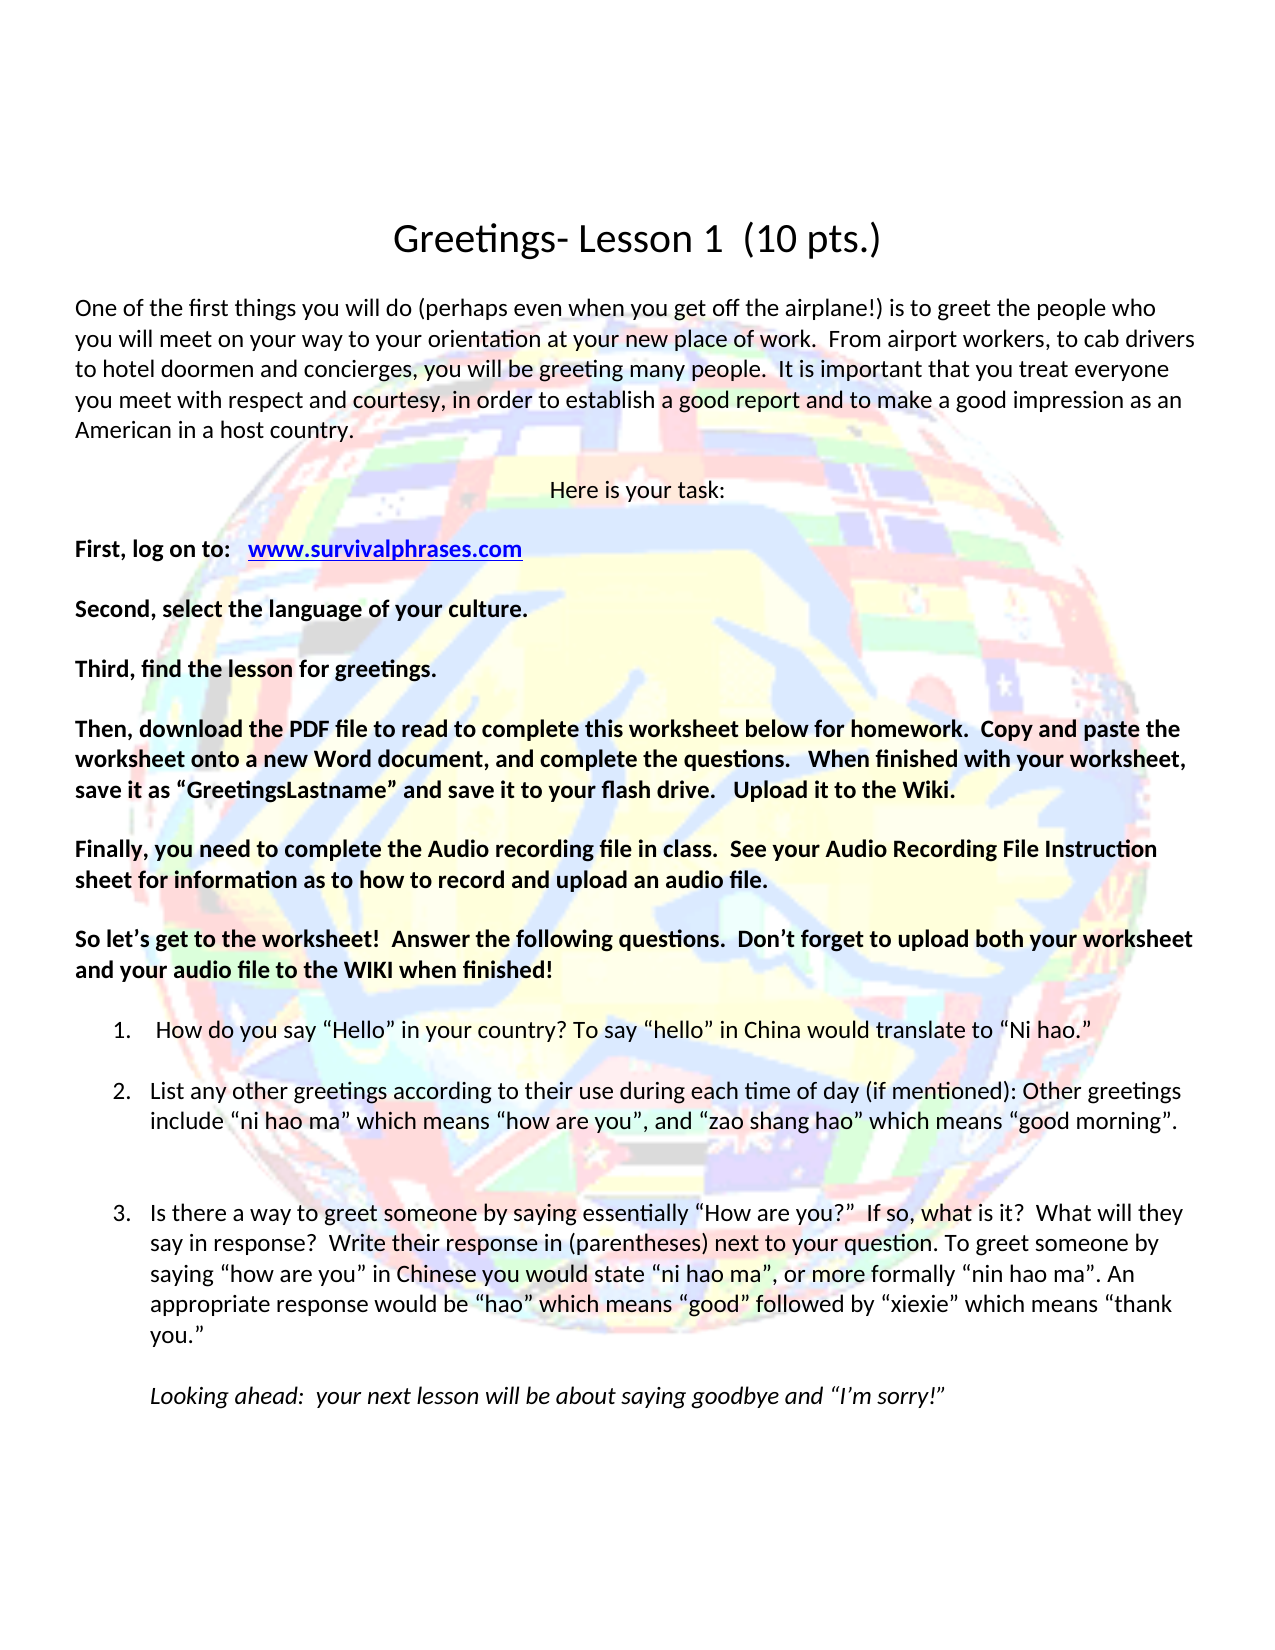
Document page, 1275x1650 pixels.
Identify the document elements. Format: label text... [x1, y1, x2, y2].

text Then, download the PDF file to read to complete this worksheet below for homework. Copy and paste the worksheet onto a new Word document, and complete the questions. When finished with your worksheet, save it as “GreetingsLastname” and save it to your flash drive. Upload it to the Wiki. [75, 713, 1200, 804]
text Third, find the lesson for greetings. [75, 653, 1200, 683]
text So let’s get to the worksheet! Answer the following questions. Don’t forget to upload both your worksheet and your audio file to the WIKI when finished! [75, 924, 1200, 985]
text Greetings- Lesson 1 (10 pts.) [75, 212, 1200, 263]
text Finally, you need to complete the Audio recording file in class. See your Audio Recording File Instruction sheet for information as to how to record and upload an audio file. [75, 833, 1200, 894]
text Second, select the language of your culture. [75, 593, 1200, 624]
list List any other greetings according to their use during each time of day (if mentioned): Other greetings include “ni hao ma” which means “how are you”, and “zao shang hao” which means “good morning”. [112, 1075, 1200, 1136]
text One of the first things you will do (perhaps even when you get off the airplane!) is to greet the people who you will meet on your way to your orientation at your new place of work. From airport workers, to cab drivers to hotel doormen and concierges, you will be greeting many people. It is important that you treat everyone you meet with respect and courtesy, in order to establish a good report and to make a good impression as an American in a host country. [75, 292, 1200, 445]
text First, log on to: www.survivalphrases.com [75, 534, 1200, 564]
text Here is your task: [75, 474, 1200, 504]
list Is there a way to greet someone by saying essentially “How are you?” If so, what is it? What will they say in response? Write their response in (parentheses) next to your question. To greet someone by saying “how are you” in Chinese you would state “ni hao ma”, or more formally “nin hao ma”. An appropriate response would be “hao” which means “good” followed by “xiexie” which means “thank you.” [112, 1197, 1200, 1349]
list How do you say “Hello” in your country? To say “hello” in China would translate to “Ni hao.” [112, 1014, 1200, 1044]
list Looking ahead: your next lesson will be about saying goodbye and “I’m sorry!” [150, 1380, 1200, 1411]
